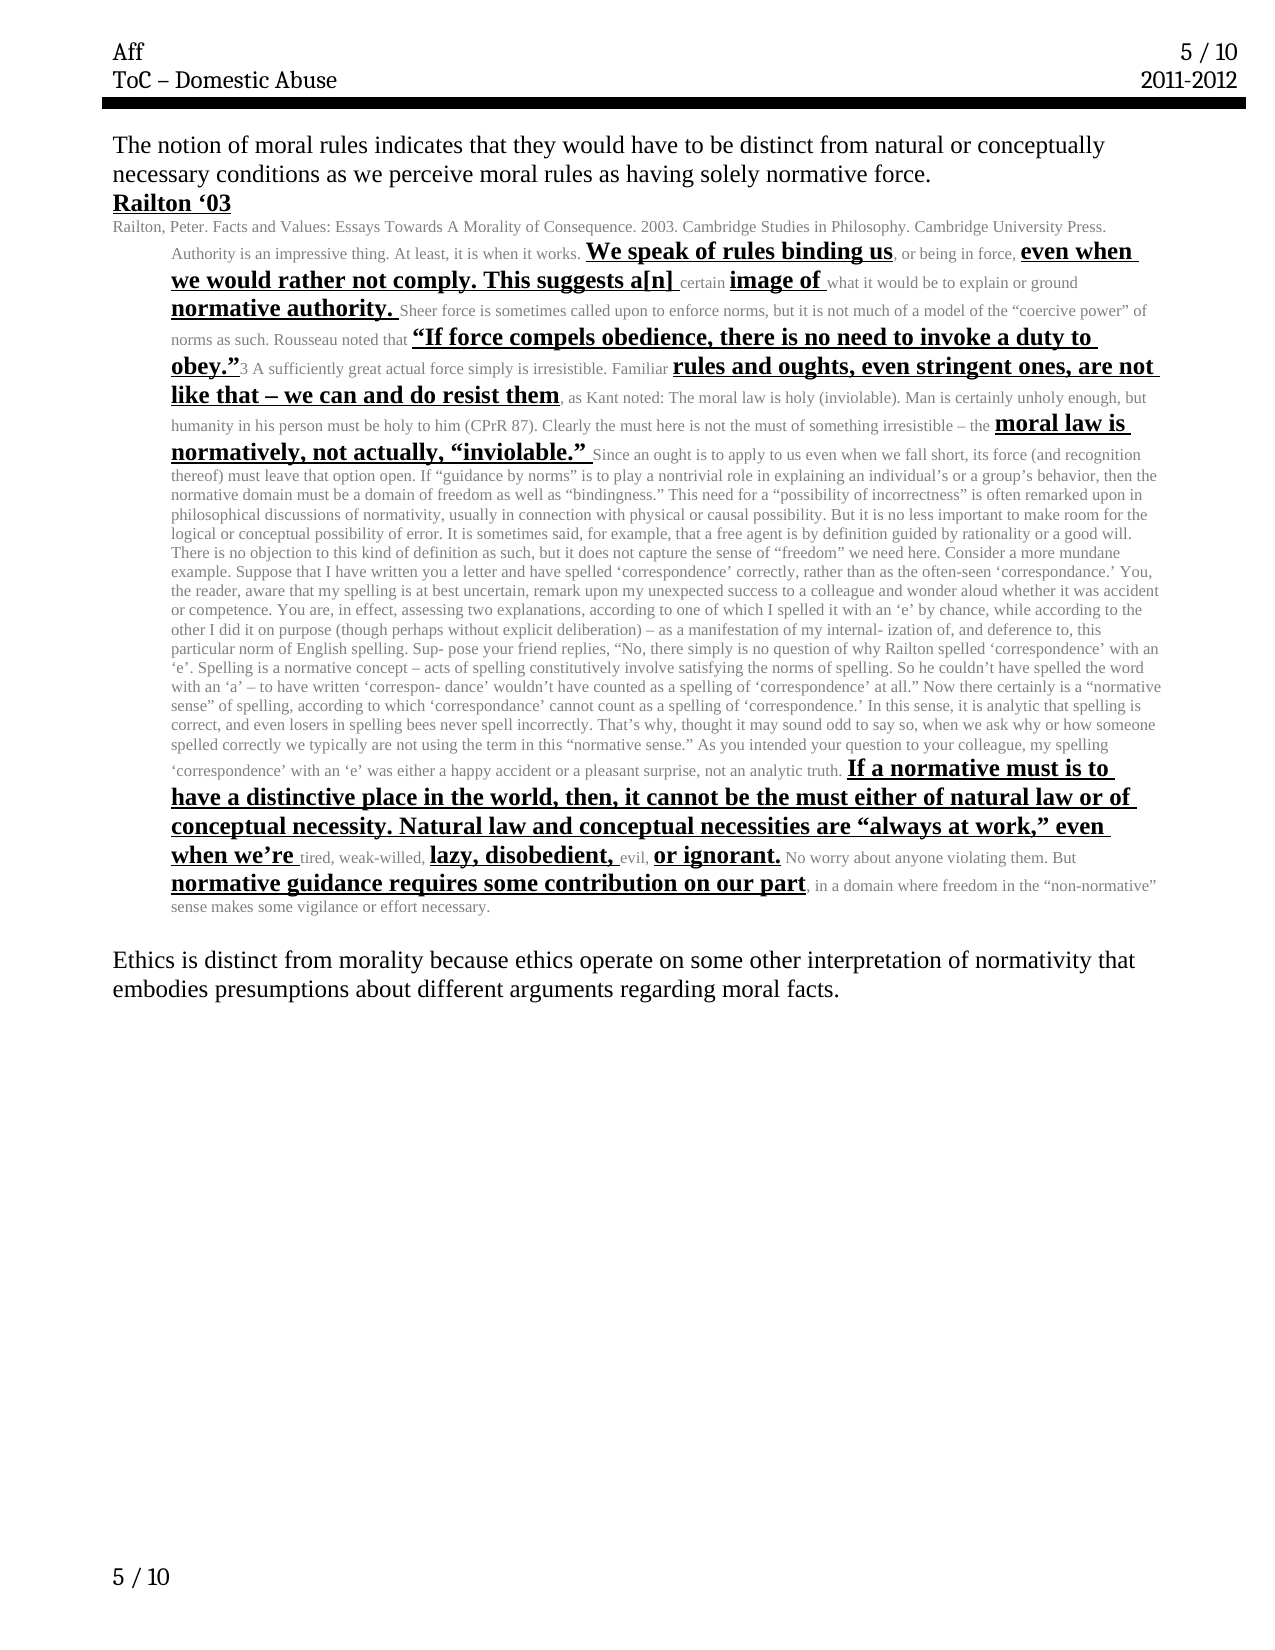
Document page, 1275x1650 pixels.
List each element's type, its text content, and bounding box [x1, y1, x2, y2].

text Authority is an impressive thing. At least, it is when it works. We speak of rules binding us, or being in force, even when we would rather not comply. This suggests a[n] certain image of what it would be to explain or ground normative authority. Sheer force is sometimes called upon to enforce norms, but it is not much of a model of the “coercive power” of norms as such. Rousseau noted that “If force compels obedience, there is no need to invoke a duty to obey.”3 A sufficiently great actual force simply is irresistible. Familiar rules and oughts, even stringent ones, are not like that – we can and do resist them, as Kant noted: The moral law is holy (inviolable). Man is certainly unholy enough, but humanity in his person must be holy to him (CPrR 87). Clearly the must here is not the must of something irresistible – the moral law is normatively, not actually, “inviolable.” Since an ought is to apply to us even when we fall short, its force (and recognition thereof) must leave that option open. If “guidance by norms” is to play a nontrivial role in explaining an individual’s or a group’s behavior, then the normative domain must be a domain of freedom as well as “bindingness.” This need for a “possibility of incorrectness” is often remarked upon in philosophical discussions of normativity, usually in connection with physical or causal possibility. But it is no less important to make room for the logical or conceptual possibility of error. It is sometimes said, for example, that a free agent is by definition guided by rationality or a good will. There is no objection to this kind of definition as such, but it does not capture the sense of “freedom” we need here. Consider a more mundane example. Suppose that I have written you a letter and have spelled ‘correspondence’ correctly, rather than as the often-seen ‘correspondance.’ You, the reader, aware that my spelling is at best uncertain, remark upon my unexpected success to a colleague and wonder aloud whether it was accident or competence. You are, in effect, assessing two explanations, according to one of which I spelled it with an ‘e’ by chance, while according to the other I did it on purpose (though perhaps without explicit deliberation) – as a manifestation of my internal- ization of, and deference to, this particular norm of English spelling. Sup- pose your friend replies, “No, there simply is no question of why Railton spelled ‘correspondence’ with an ‘e’. Spelling is a normative concept – acts of spelling constitutively involve satisfying the norms of spelling. So he couldn’t have spelled the word with an ‘a’ – to have written ‘correspon- dance’ wouldn’t have counted as a spelling of ‘correspondence’ at all.” Now there certainly is a “normative sense” of spelling, according to which ‘correspondance’ cannot count as a spelling of ‘correspondence.’ In this sense, it is analytic that spelling is correct, and even losers in spelling bees never spell incorrectly. That’s why, thought it may sound odd to say so, when we ask why or how someone spelled correctly we typically are not using the term in this “normative sense.” As you intended your question to your colleague, my spelling ‘correspondence’ with an ‘e’ was either a happy accident or a pleasant surprise, not an analytic truth. If a normative must is to have a distinctive place in the world, then, it cannot be the must either of natural law or of conceptual necessity. Natural law and conceptual necessities are “always at work,” even when we’re tired, weak-willed, lazy, disobedient, evil, or ignorant. No worry about anyone violating them. But normative guidance requires some contribution on our part, in a domain where freedom in the “non-normative” sense makes some vigilance or effort necessary. [171, 236, 1162, 916]
text The notion of moral rules indicates that they would have to be distinct from natural or conceptually necessary conditions as we perceive moral rules as having solely normative force. [112, 131, 1162, 188]
text Railton ‘03 [112, 188, 1162, 217]
text Ethics is distinct from morality because ethics operate on some other interpretation of normativity that embodies presumptions about different arguments regarding moral facts. [112, 945, 1162, 1003]
text Railton, Peter. Facts and Values: Essays Towards A Morality of Consequence. 2003. Cambridge Studies in Philosophy. Cambridge University Press. [112, 217, 1162, 236]
